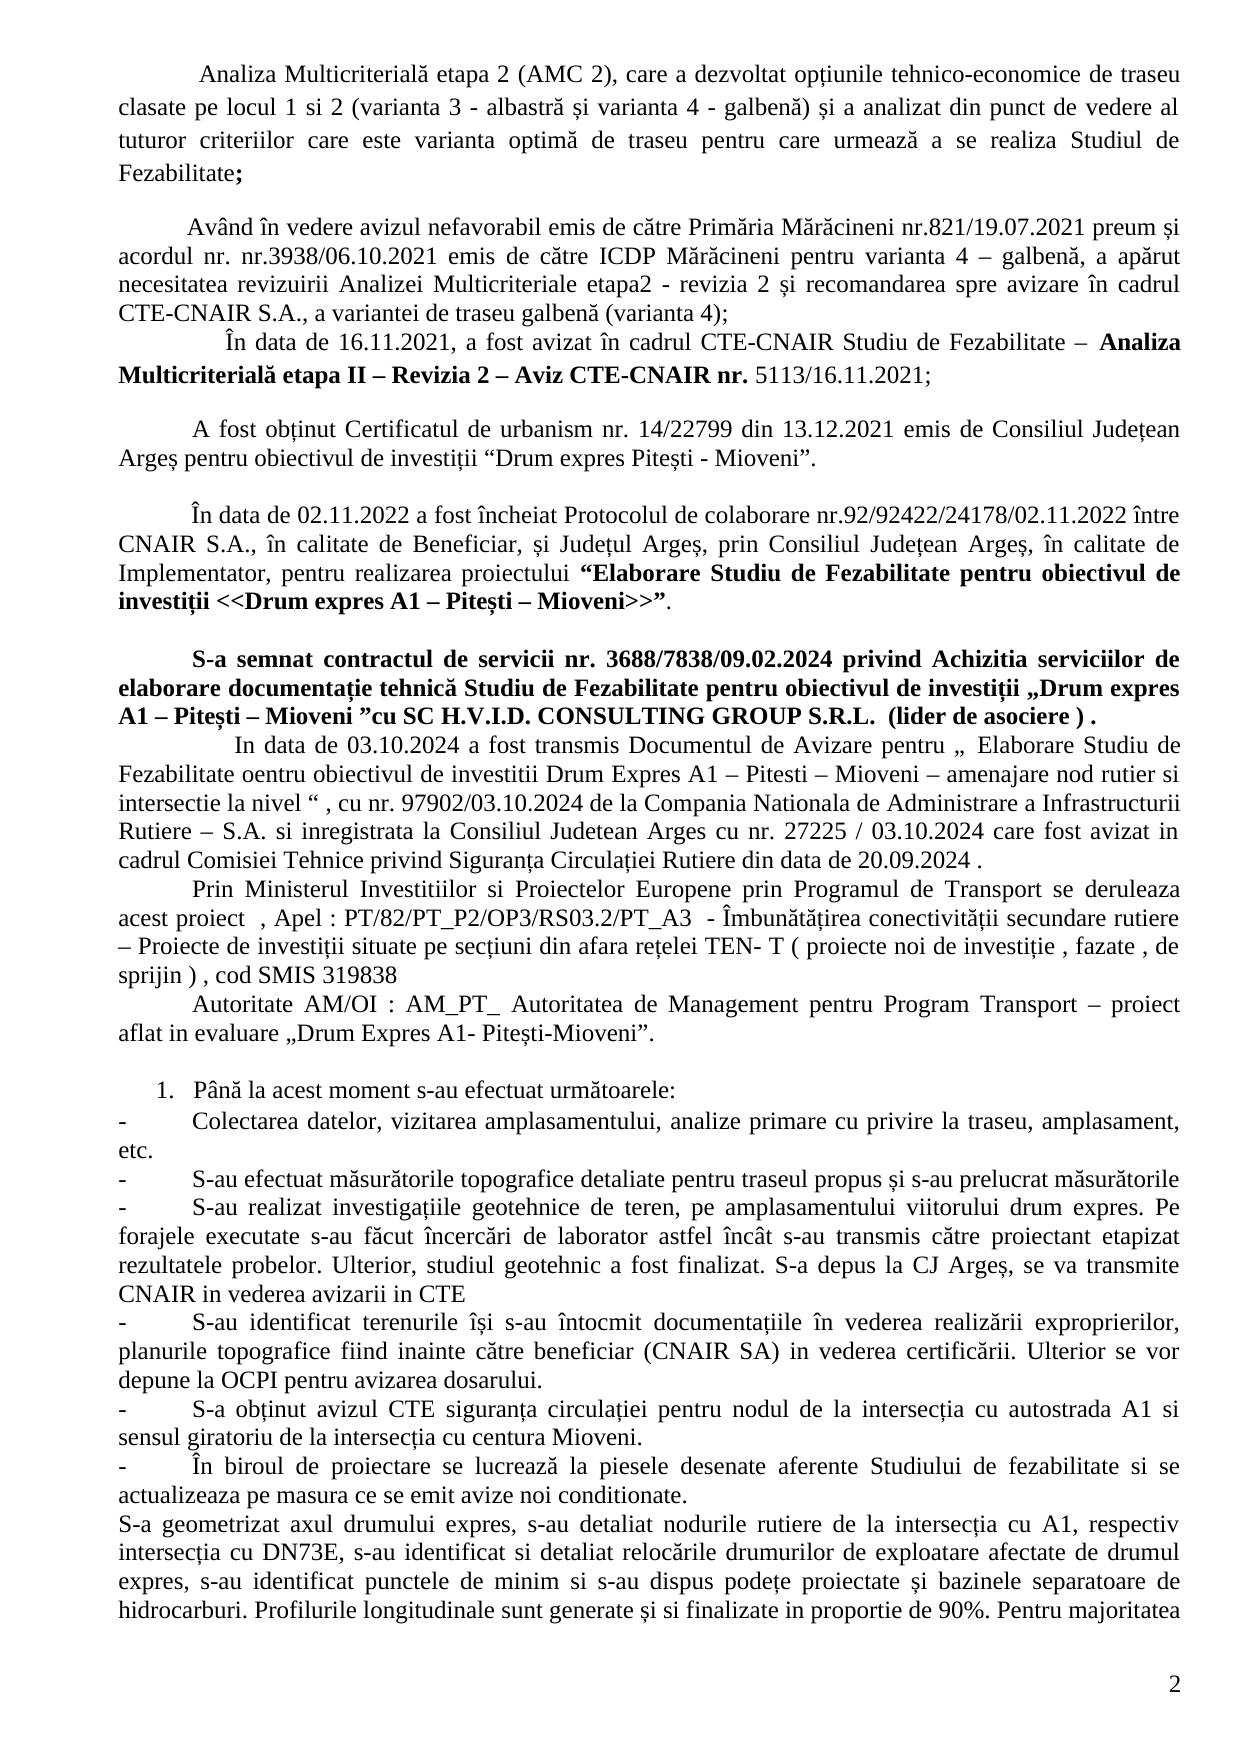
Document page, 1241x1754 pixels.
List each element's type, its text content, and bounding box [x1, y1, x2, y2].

text Prin Ministerul Investitiilor si Proiectelor Europene prin Programul de Transport se deruleaza acest proiect , Apel : PT/82/PT_P2/OP3/RS03.2/PT_A3 - Îmbunătățirea conectivității secundare rutiere – Proiecte de investiții situate pe secțiuni din afara rețelei TEN- T ( proiecte noi de investiție , fazate , de sprijin ) , cod SMIS 319838 [118, 874, 1181, 989]
text - S-au efectuat măsurătorile topografice detaliate pentru traseul propus și s-au prelucrat măsurătorile [118, 1164, 1181, 1192]
text - Colectarea datelor, vizitarea amplasamentului, analize primare cu privire la traseu, amplasament, etc. [118, 1106, 1181, 1164]
text A fost obținut Certificatul de urbanism nr. 14/22799 din 13.12.2021 emis de Consiliul Județean Argeș pentru obiectivul de investiții “Drum expres Pitești - Mioveni”. [118, 414, 1181, 471]
text - S-au realizat investigațiile geotehnice de teren, pe amplasamentului viitorului drum expres. Pe forajele executate s-au făcut încercări de laborator astfel încât s-au transmis către proiectant etapizat rezultatele probelor. Ulterior, studiul geotehnic a fost finalizat. S-a depus la CJ Argeș, se va transmite CNAIR in vederea avizarii in CTE [118, 1192, 1181, 1307]
text În data de 02.11.2022 a fost încheiat Protocolul de colaborare nr.92/92422/24178/02.11.2022 între CNAIR S.A., în calitate de Beneficiar, și Județul Argeș, prin Consiliul Județean Argeș, în calitate de Implementator, pentru realizarea proiectului “Elaborare Studiu de Fezabilitate pentru obiectivul de investiții <<Drum expres A1 – Pitești – Mioveni>>”. [118, 500, 1181, 615]
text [118, 1509, 1181, 1624]
text În data de 16.11.2021, a fost avizat în cadrul CTE-CNAIR Studiu de Fezabilitate – Analiza Multicriterială etapa II – Revizia 2 – Aviz CTE-CNAIR nr. 5113/16.11.2021; [118, 327, 1181, 389]
text In data de 03.10.2024 a fost transmis Documentul de Avizare pentru „ Elaborare Studiu de Fezabilitate oentru obiectivul de investitii Drum Expres A1 – Pitesti – Mioveni – amenajare nod rutier si intersectie la nivel “ , cu nr. 97902/03.10.2024 de la Compania Nationala de Administrare a Infrastructurii Rutiere – S.A. si inregistrata la Consiliul Judetean Arges cu nr. 27225 / 03.10.2024 care fost avizat in cadrul Comisiei Tehnice privind Siguranța Circulației Rutiere din data de 20.09.2024 . [118, 730, 1181, 874]
text S-a semnat contractul de servicii nr. 3688/7838/09.02.2024 privind Achizitia serviciilor de elaborare documentație tehnică Studiu de Fezabilitate pentru obiectivul de investiții „Drum expres A1 – Pitești – Mioveni ”cu SC H.V.I.D. CONSULTING GROUP S.R.L. (lider de asociere ) . [118, 644, 1181, 730]
list Până la acest moment s-au efectuat următoarele: [156, 1075, 1181, 1104]
text - În biroul de proiectare se lucrează la piesele desenate aferente Studiului de fezabilitate si se actualizeaza pe masura ce se emit avize noi conditionate. [118, 1451, 1181, 1509]
text - S-a obținut avizul CTE siguranța circulației pentru nodul de la intersecția cu autostrada A1 si sensul giratoriu de la intersecția cu centura Mioveni. [118, 1394, 1181, 1451]
text Autoritate AM/OI : AM_PT_ Autoritatea de Management pentru Program Transport – proiect aflat in evaluare „Drum Expres A1- Pitești-Mioveni”. [118, 989, 1181, 1046]
text Analiza Multicriterială etapa 2 (AMC 2), care a dezvoltat opțiunile tehnico-economice de traseu clasate pe locul 1 si 2 (varianta 3 - albastră și varianta 4 - galbenă) și a analizat din punct de vedere al tuturor criteriilor care este varianta optimă de traseu pentru care urmează a se realiza Studiul de Fezabilitate; [118, 59, 1181, 187]
text Având în vedere avizul nefavorabil emis de către Primăria Mărăcineni nr.821/19.07.2021 preum și acordul nr. nr.3938/06.10.2021 emis de către ICDP Mărăcineni pentru varianta 4 – galbenă, a apărut necesitatea revizuirii Analizei Multicriteriale etapa2 - revizia 2 și recomandarea spre avizare în cadrul CTE-CNAIR S.A., a variantei de traseu galbenă (varianta 4); [118, 212, 1181, 327]
text - S-au identificat terenurile își s-au întocmit documentațiile în vederea realizării exproprierilor, planurile topografice fiind inainte către beneficiar (CNAIR SA) in vederea certificării. Ulterior se vor depune la OCPI pentru avizarea dosarului. [118, 1307, 1181, 1394]
